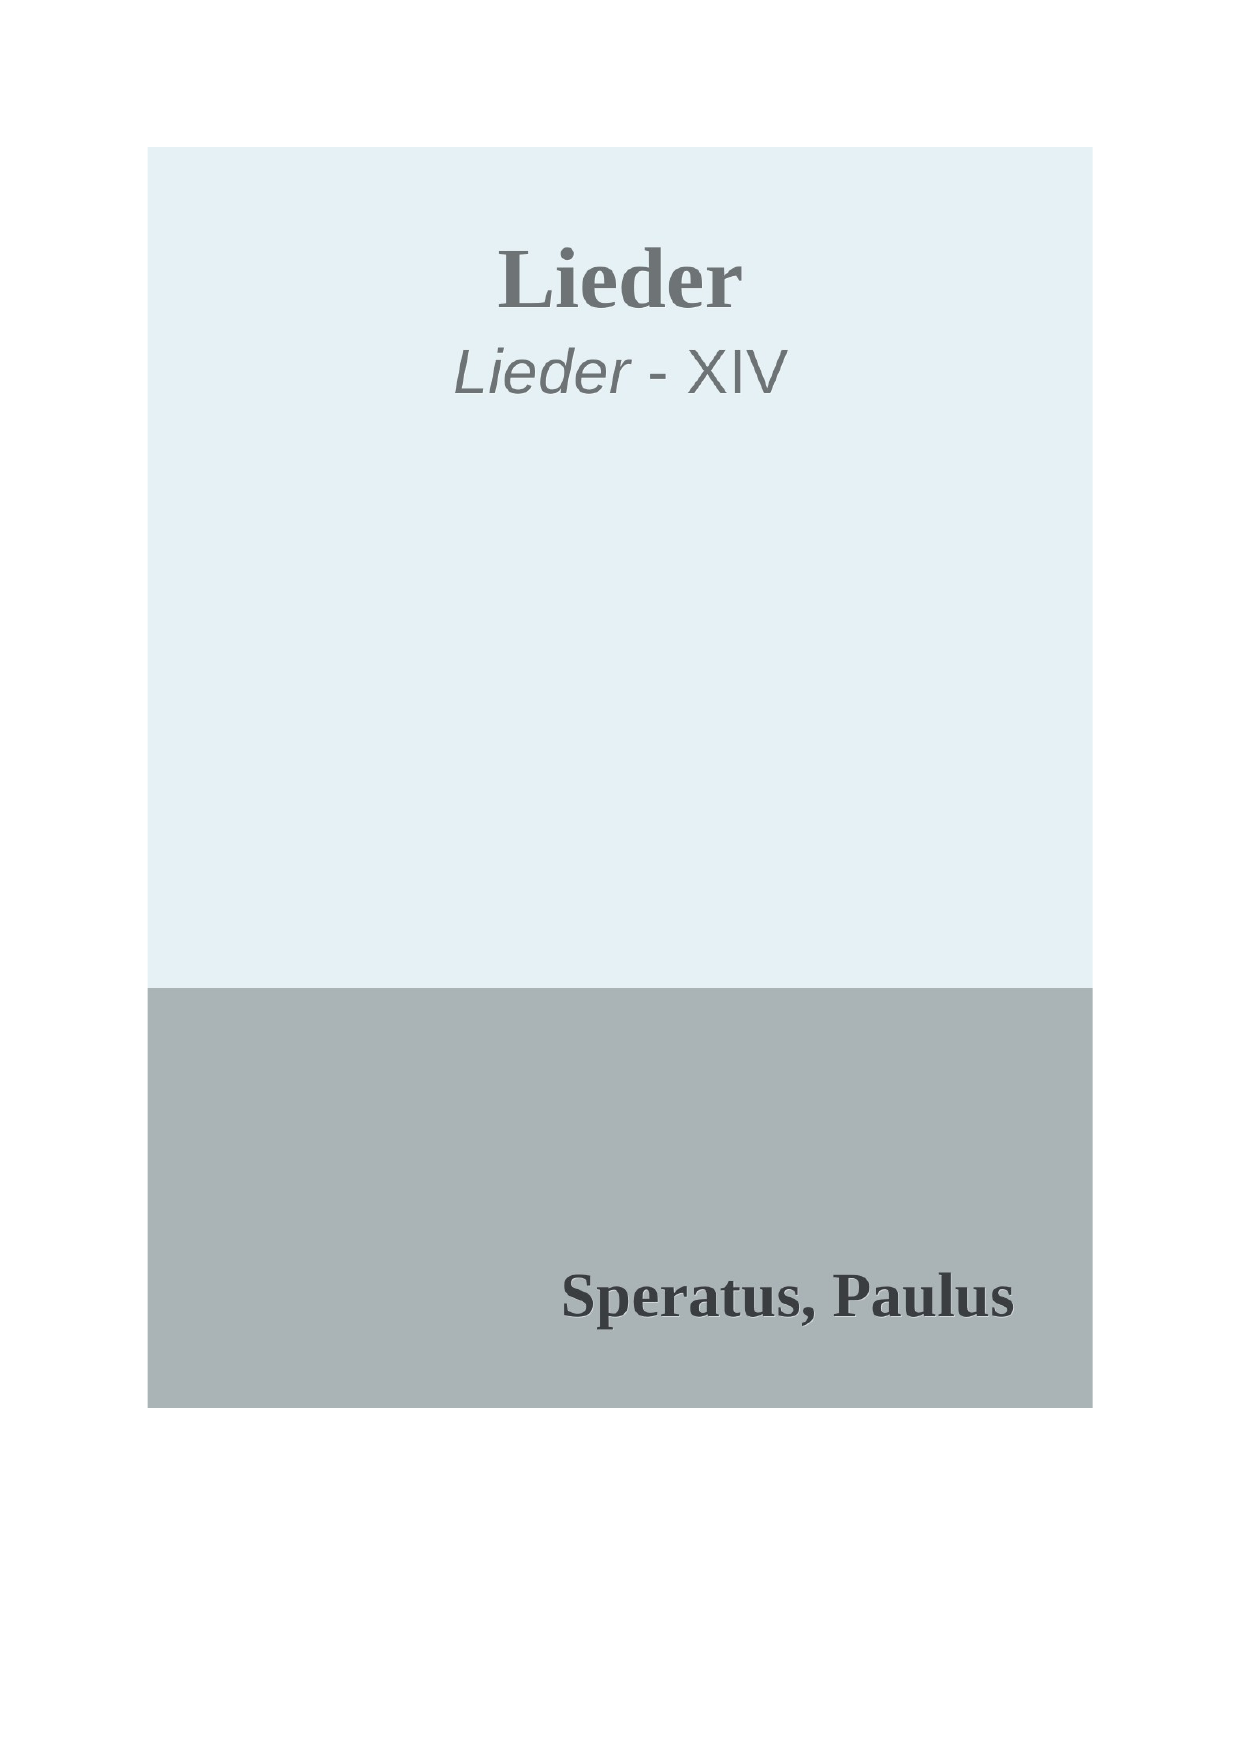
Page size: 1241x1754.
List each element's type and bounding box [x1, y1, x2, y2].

picture [147, 147, 1093, 1408]
